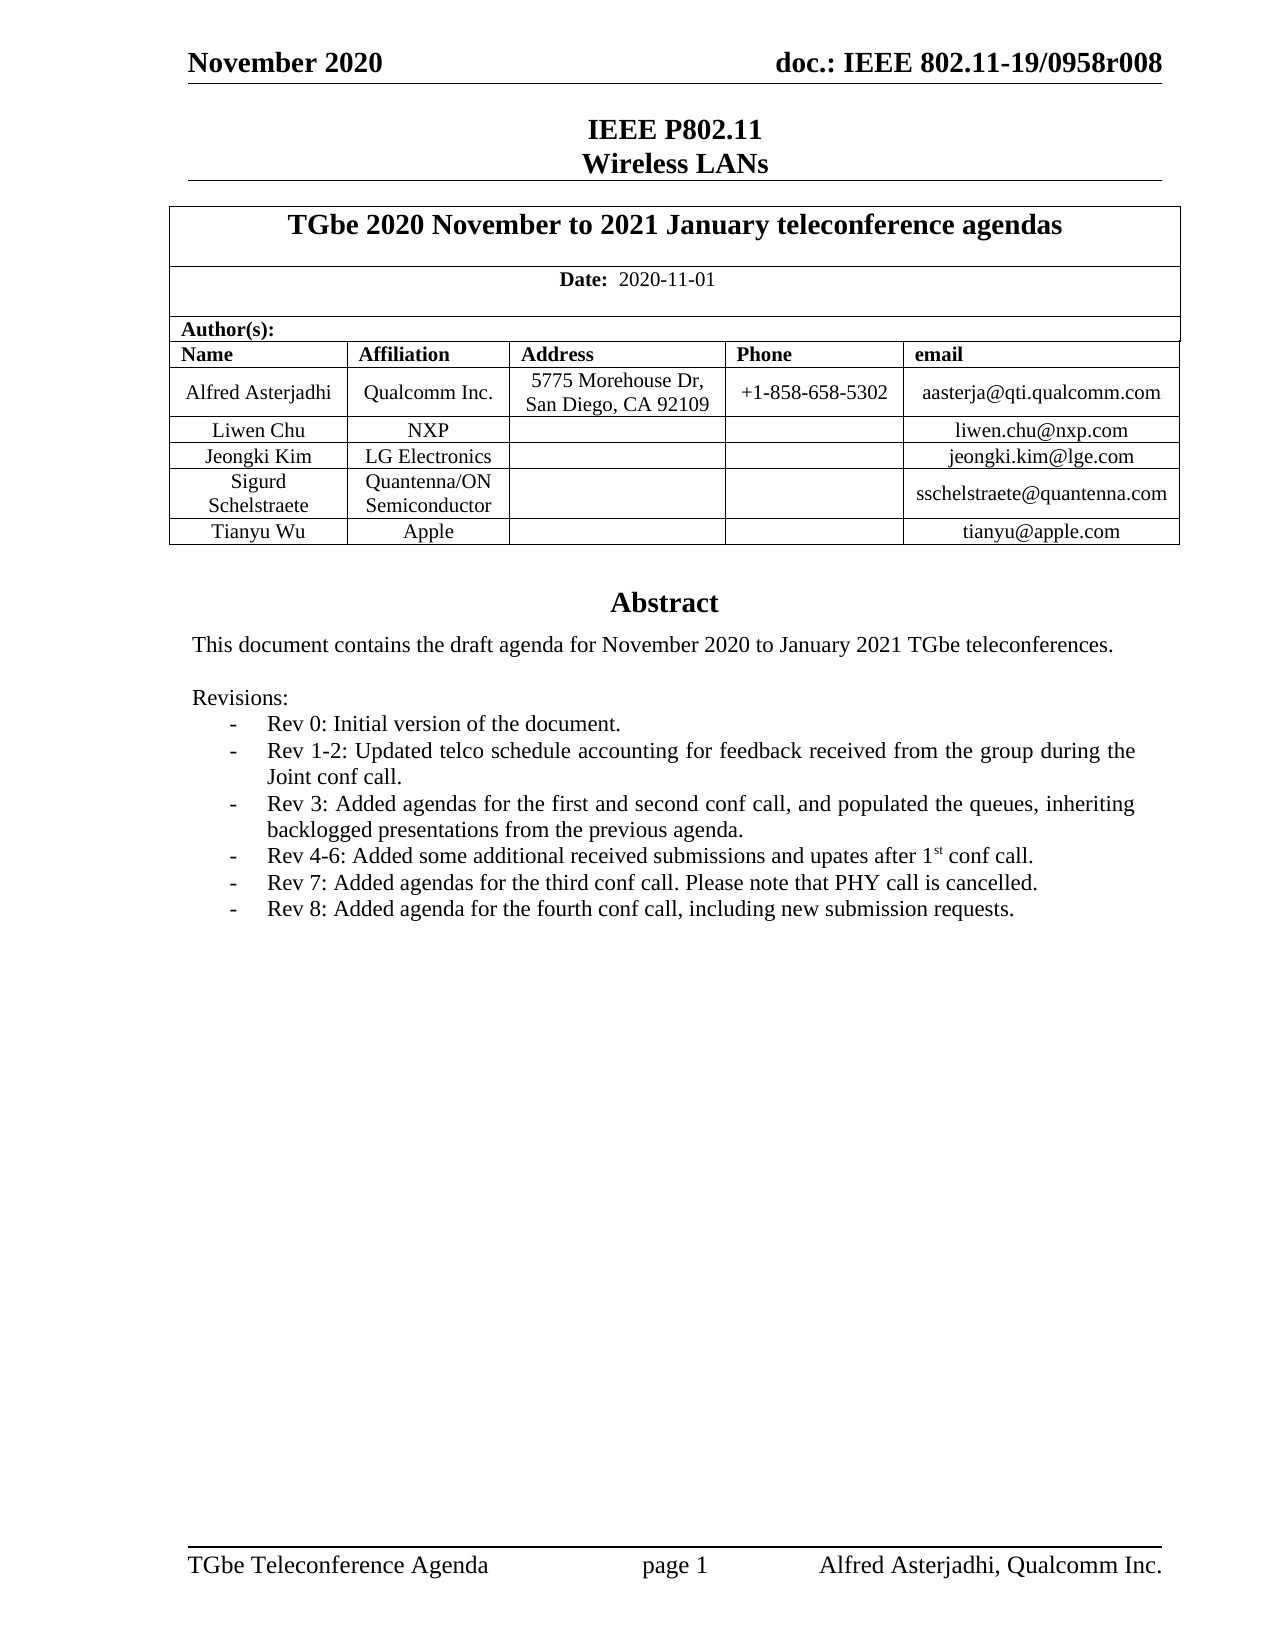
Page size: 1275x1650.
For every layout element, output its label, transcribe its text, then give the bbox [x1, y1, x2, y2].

table_cell Sigurd Schelstraete [170, 469, 347, 517]
table_cell Jeongki Kim [170, 443, 347, 468]
table_cell [510, 443, 725, 468]
table_cell email [904, 342, 1179, 367]
table_cell Tianyu Wu [170, 519, 347, 543]
table_cell [510, 417, 725, 442]
table_cell [726, 519, 903, 543]
table_cell NXP [348, 417, 509, 442]
table_cell Alfred Asterjadhi [170, 368, 347, 416]
table_cell Address [510, 342, 725, 367]
table_cell sschelstraete@quantenna.com [904, 469, 1179, 517]
table_cell jeongki.kim@lge.com [904, 443, 1179, 468]
table_cell 5775 Morehouse Dr, San Diego, CA 92109 [510, 368, 725, 416]
text IEEE P802.11 Wireless LANs [187, 112, 1162, 181]
table_cell [510, 519, 725, 543]
table_cell Date: 2020-11-01 [170, 267, 1180, 316]
table_cell +1-858-658-5302 [726, 368, 903, 416]
table_cell [726, 443, 903, 468]
table_cell Affiliation [348, 342, 509, 367]
table_cell Apple [348, 519, 509, 543]
table_cell Liwen Chu [170, 417, 347, 442]
table_cell [726, 469, 903, 517]
table_cell Name [170, 342, 347, 367]
table_cell [726, 417, 903, 442]
table_cell [510, 469, 725, 517]
table_header TGbe 2020 November to 2021 January teleconference agendas [170, 207, 1180, 266]
table_cell liwen.chu@nxp.com [904, 417, 1179, 442]
table_cell Author(s): [170, 317, 1180, 341]
table_cell LG Electronics [348, 443, 509, 468]
table_cell tianyu@apple.com [904, 519, 1179, 543]
table_cell Phone [726, 342, 903, 367]
table_cell Qualcomm Inc. [348, 368, 509, 416]
table_cell aasterja@qti.qualcomm.com [904, 368, 1179, 416]
table_cell Quantenna/ON Semiconductor [348, 469, 509, 517]
